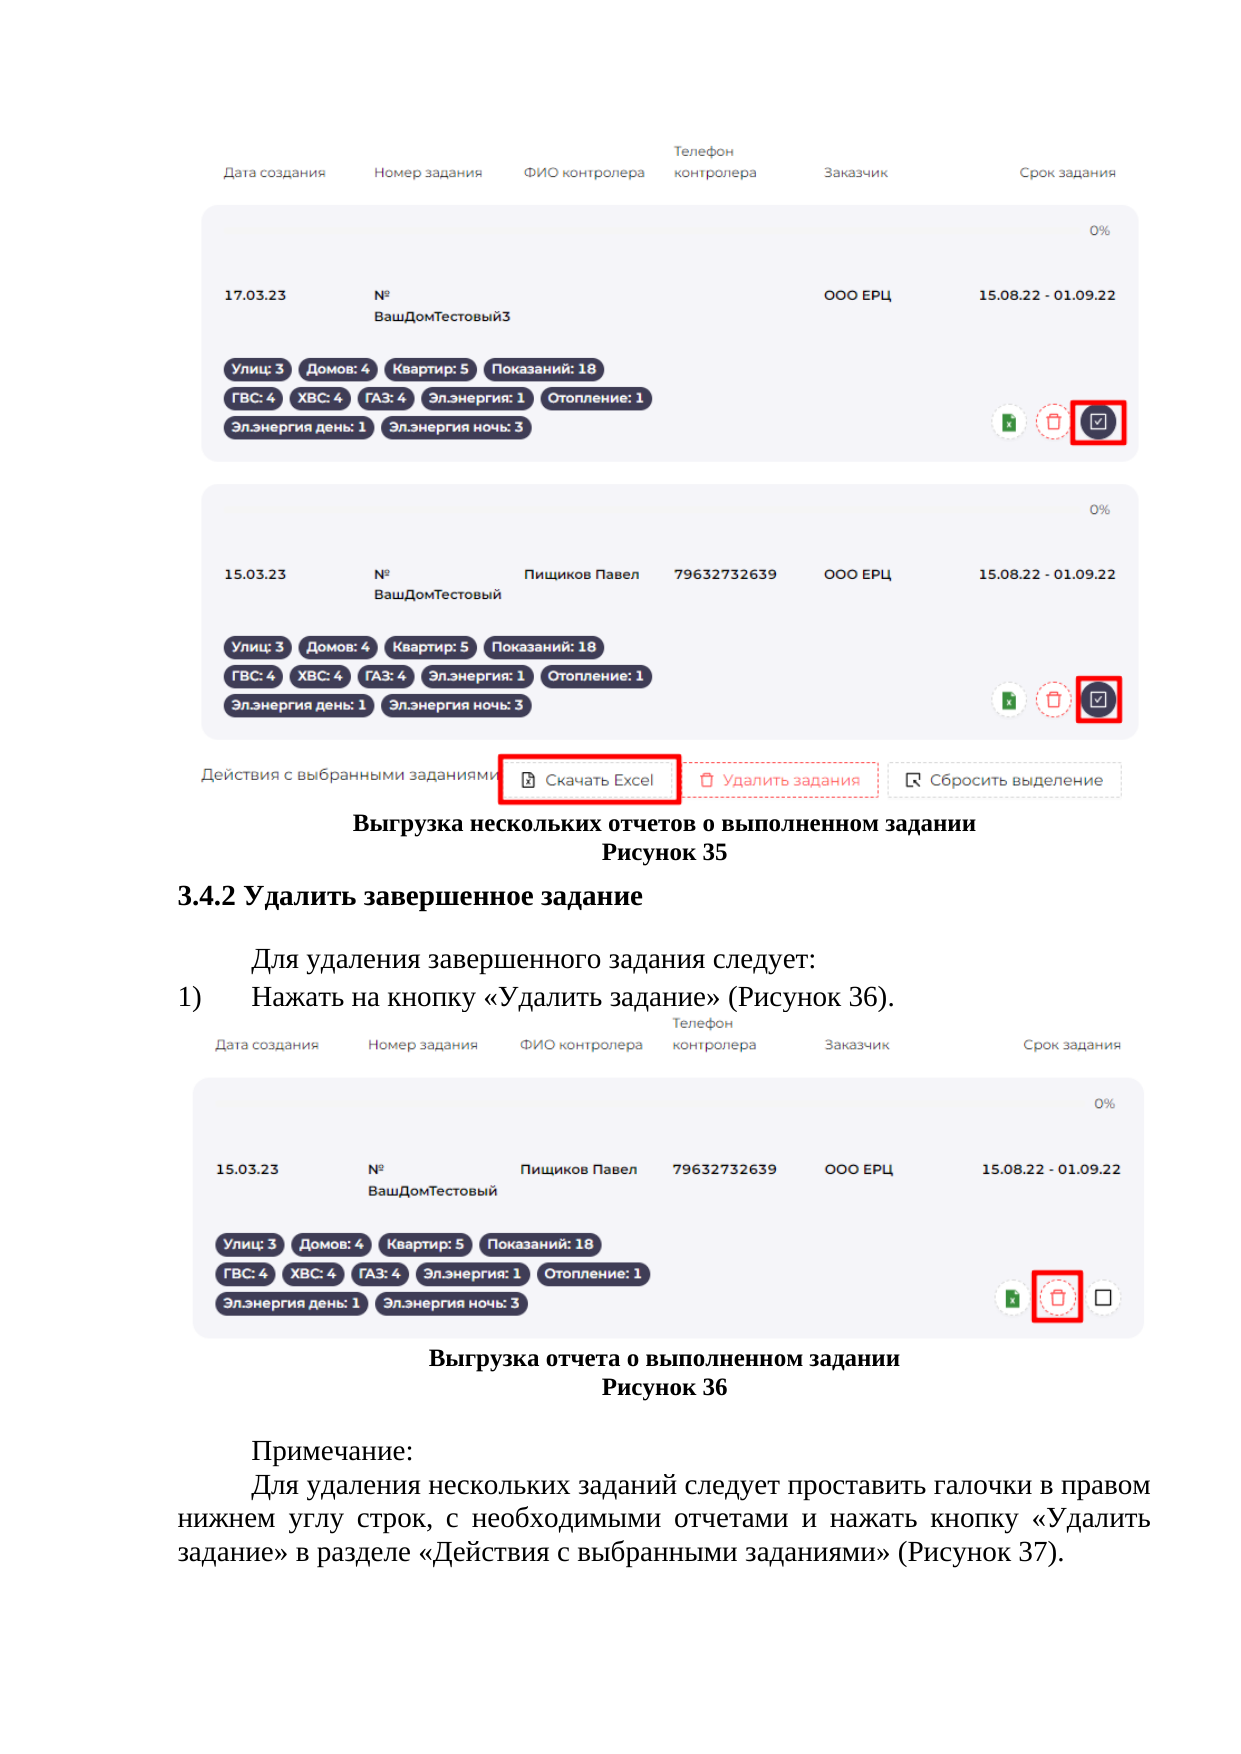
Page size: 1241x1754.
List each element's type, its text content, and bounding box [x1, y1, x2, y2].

list Рисунок 35 [177, 837, 1152, 866]
picture [177, 1012, 1152, 1343]
list Рисунок 36 [177, 1372, 1152, 1400]
text Для удаления завершенного задания следует: [177, 941, 1152, 975]
subtitle Удалить завершенное задание [177, 878, 1152, 912]
list Выгрузка нескольких отчетов о выполненном задании [177, 809, 1152, 837]
text Примечание: [177, 1433, 1152, 1467]
list Нажать на кнопку «Удалить задание» (Рисунок 36). [177, 979, 1152, 1012]
list Выгрузка отчета о выполненном задании [177, 1343, 1152, 1372]
picture [177, 118, 1152, 809]
text Для удаления нескольких заданий следует проставить галочки в правом нижнем углу строк, с необходимыми отчетами и нажать кнопку «Удалить задание» в разделе «Действия с выбранными заданиями» (Рисунок 37). [177, 1467, 1152, 1567]
